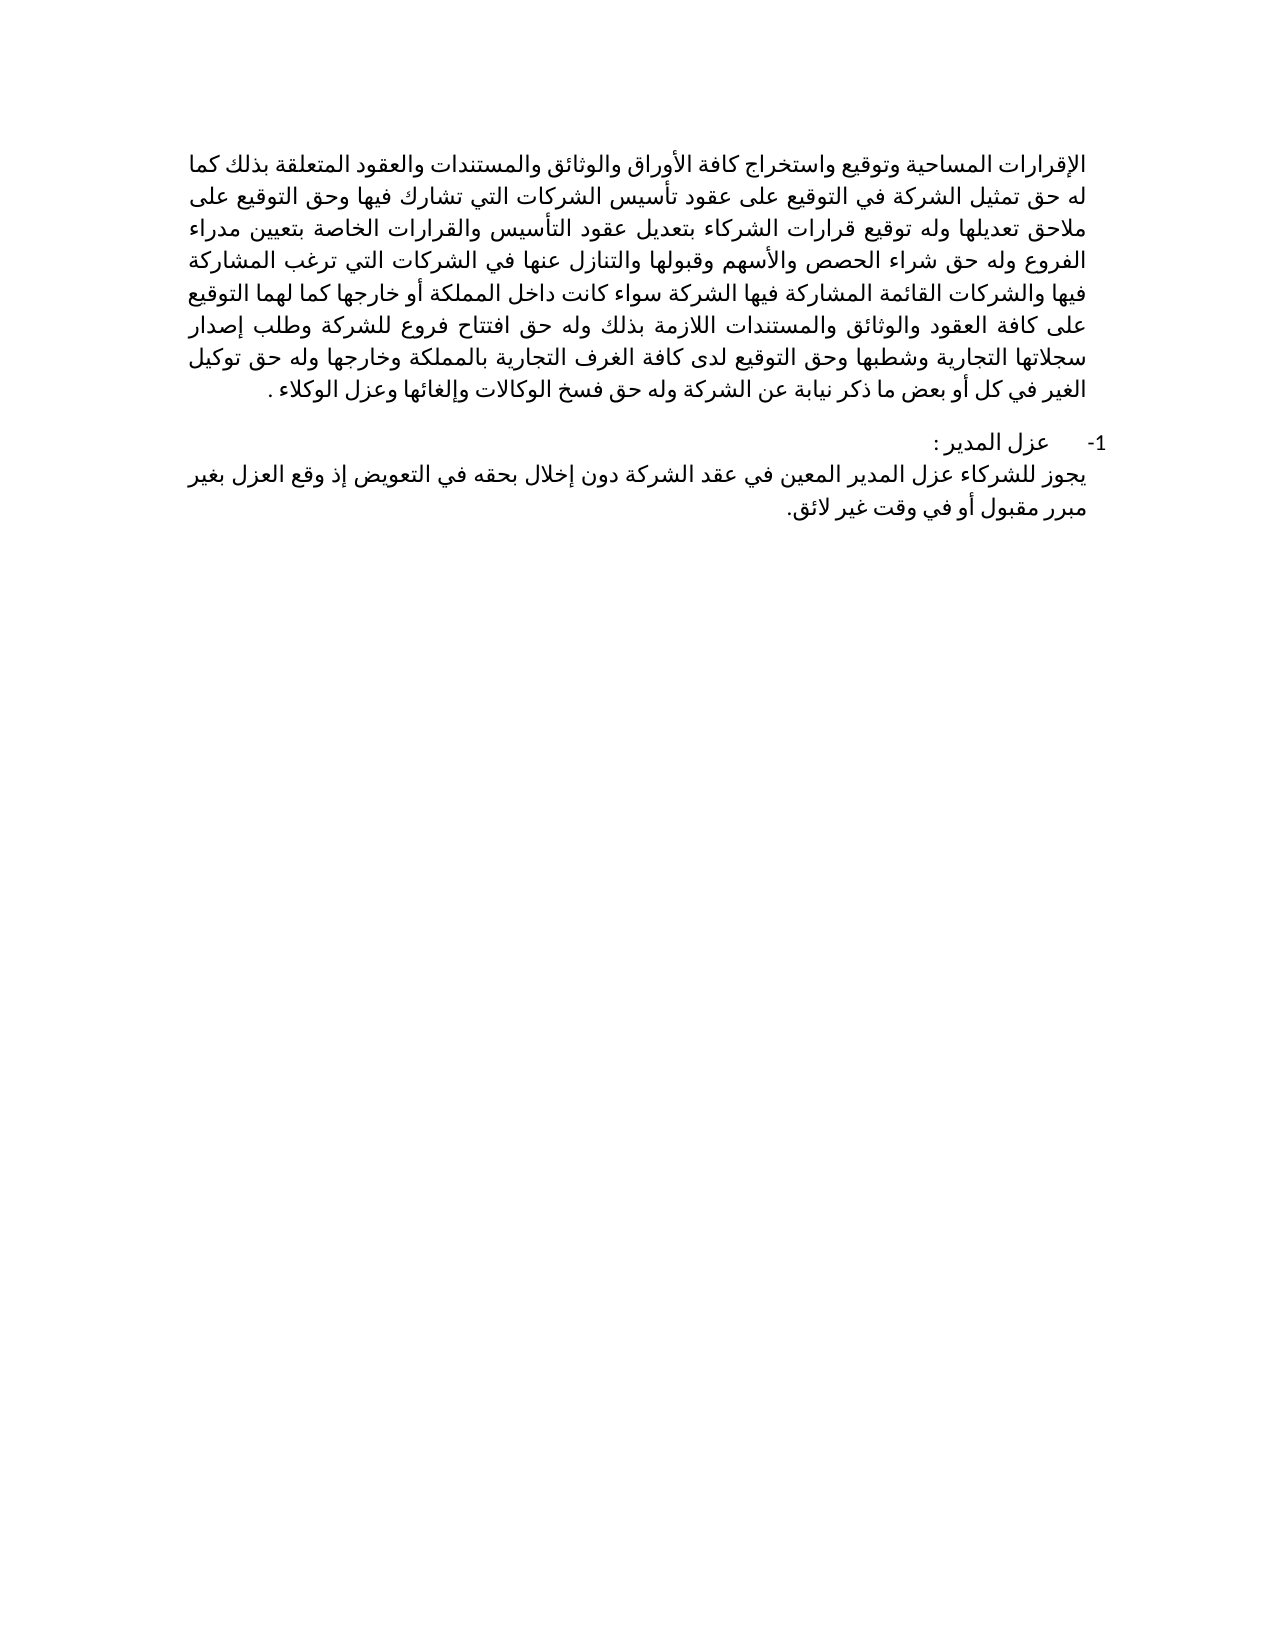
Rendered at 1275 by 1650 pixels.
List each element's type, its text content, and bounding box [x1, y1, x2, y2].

text يجوز للشركاء عزل المدير المعين في عقد الشركة دون إخلال بحقه في التعويض إذ وقع العزل بغير مبرر مقبول أو في وقت غير لائق. [187, 461, 1087, 521]
list عزل المدير : [187, 428, 1087, 456]
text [187, 150, 1087, 403]
